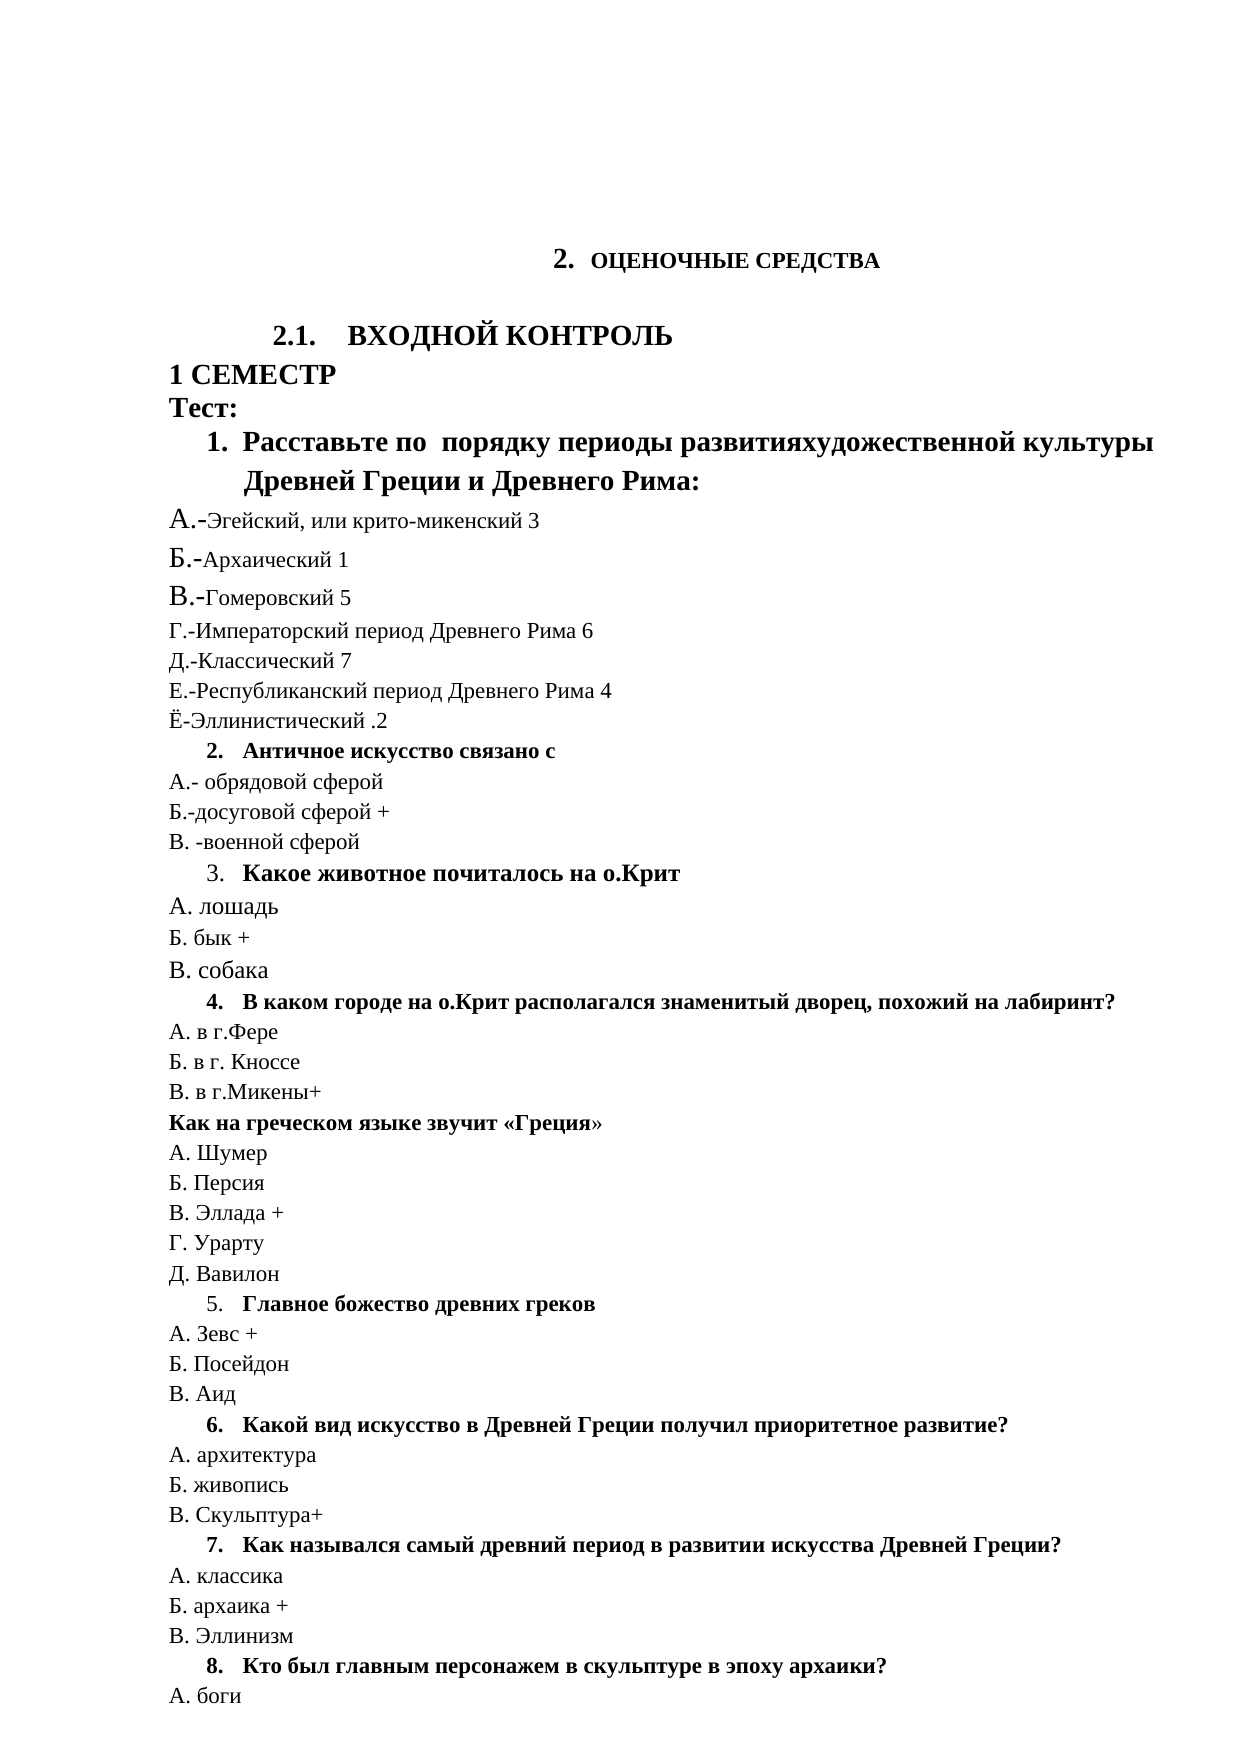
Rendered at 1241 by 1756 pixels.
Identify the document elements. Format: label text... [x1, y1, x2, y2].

text Как на греческом языке звучит «Греция» [169, 1108, 1161, 1135]
text В. в г.Микены+ [169, 1078, 1161, 1105]
text А. Шумер [169, 1139, 1161, 1165]
text Г. Урарту [169, 1229, 1161, 1256]
text Г.-Императорский период Древнего Рима 6 [169, 617, 1161, 643]
text Д. Вавилон [169, 1259, 1161, 1286]
text А. Зевс + [169, 1320, 1161, 1346]
text А. классика [169, 1562, 1161, 1588]
text Б. Персия [169, 1169, 1161, 1195]
text Б.-Архаический 1 [169, 540, 1161, 573]
text А.- обрядовой сферой [169, 768, 1161, 794]
text В. Скульптура+ [169, 1501, 1161, 1528]
list Расставьте по порядку периоды развитияхудожественной культуры Древней Греции и Древнего Рима: [206, 424, 1161, 496]
text В. Аид [169, 1380, 1161, 1407]
text В. Эллада + [169, 1199, 1161, 1226]
list ВХОДНОЙ КОНТРОЛЬ [272, 318, 1161, 352]
list Какое животное почиталось на о.Крит [206, 858, 1161, 887]
list Античное искусство связано с [206, 738, 1161, 764]
text А. в г.Фере [169, 1018, 1161, 1044]
list ОЦЕНОЧНЫЕ СРЕДСТВА [272, 241, 1161, 275]
list Главное божество древних греков [206, 1290, 1161, 1316]
text Б. Посейдон [169, 1350, 1161, 1377]
text Б. живопись [169, 1471, 1161, 1497]
text Ё-Эллинистический .2 [169, 707, 1161, 734]
text Б. архаика + [169, 1592, 1161, 1618]
text А.-Эгейский, или крито-микенский 3 [169, 501, 1161, 535]
list Какой вид искусство в Древней Греции получил приоритетное развитие? [206, 1411, 1161, 1437]
text А. лошадь [169, 891, 1161, 920]
text Тест: [169, 391, 1161, 424]
text В. -военной сферой [169, 828, 1161, 854]
text Е.-Республиканский период Древнего Рима 4 [169, 677, 1161, 703]
list Как назывался самый древний период в развитии искусства Древней Греции? [206, 1531, 1161, 1558]
text В. Эллинизм [169, 1622, 1161, 1648]
text 1 СЕМЕСТР [169, 357, 1161, 391]
text Д.-Классический 7 [169, 647, 1161, 673]
text В.-Гомеровский 5 [169, 578, 1161, 612]
text А. боги [169, 1682, 1161, 1709]
text В. собака [169, 955, 1161, 983]
text Б. бык + [169, 924, 1161, 951]
list В каком городе на о.Крит располагался знаменитый дворец, похожий на лабиринт? [206, 988, 1161, 1014]
text Б. в г. Кноссе [169, 1048, 1161, 1074]
list Кто был главным персонажем в скульптуре в эпоху архаики? [206, 1652, 1161, 1679]
text Б.-досуговой сферой + [169, 798, 1161, 824]
text А. архитектура [169, 1441, 1161, 1467]
